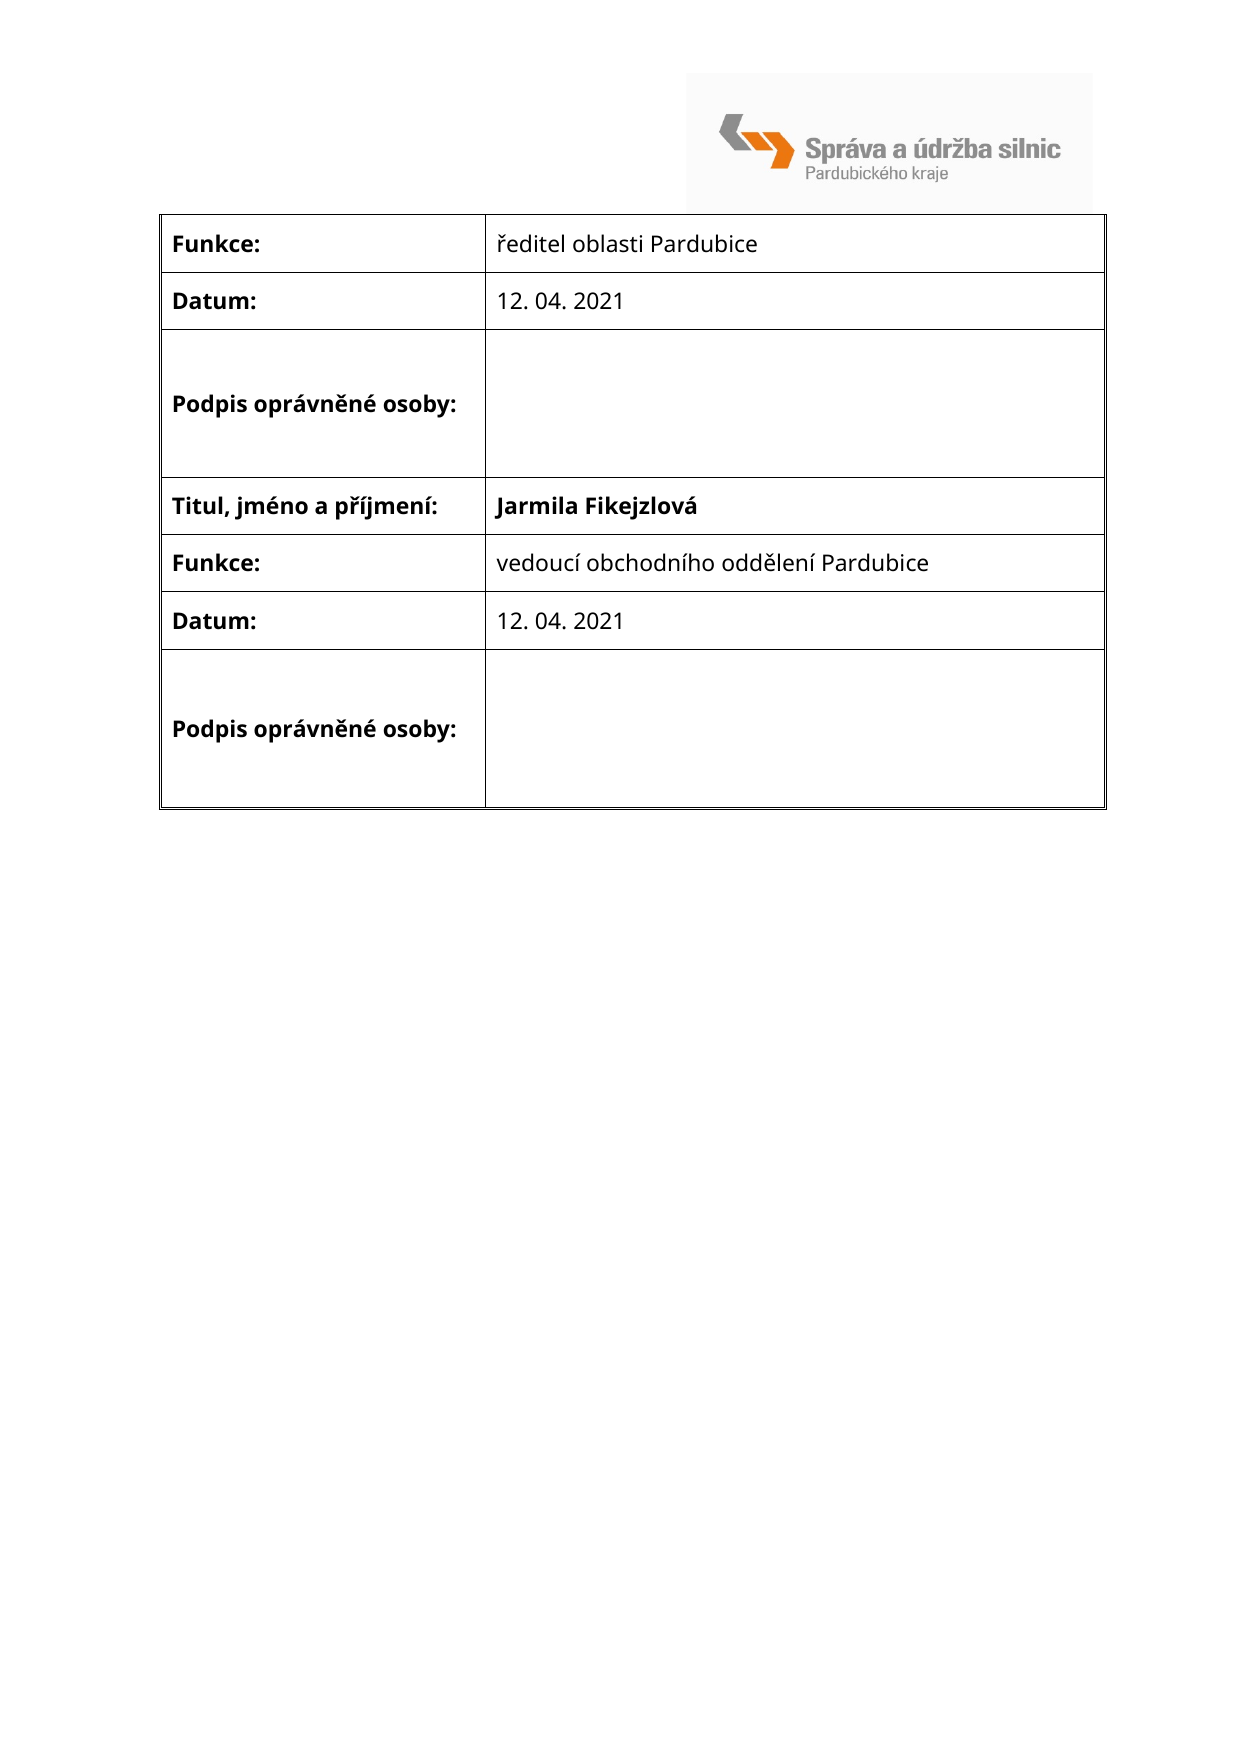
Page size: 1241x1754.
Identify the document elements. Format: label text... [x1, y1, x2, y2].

table_cell Funkce: [162, 535, 485, 591]
table_cell Podpis oprávněné osoby: [162, 330, 485, 477]
table_cell Datum: [162, 592, 485, 648]
table_cell [486, 650, 1104, 807]
table_cell Jarmila Fikejzlová [486, 478, 1104, 534]
table_cell vedoucí obchodního oddělení Pardubice [486, 535, 1104, 591]
table_cell [486, 330, 1104, 477]
table_cell ředitel oblasti Pardubice [486, 215, 1104, 272]
table_cell Funkce: [162, 215, 485, 272]
table_cell 12. 04. 2021 [486, 273, 1104, 329]
picture [686, 73, 1093, 214]
table_cell Titul, jméno a příjmení: [162, 478, 485, 534]
table_cell Datum: [162, 273, 485, 329]
table_cell Podpis oprávněné osoby: [162, 650, 485, 807]
table_cell 12. 04. 2021 [486, 592, 1104, 648]
